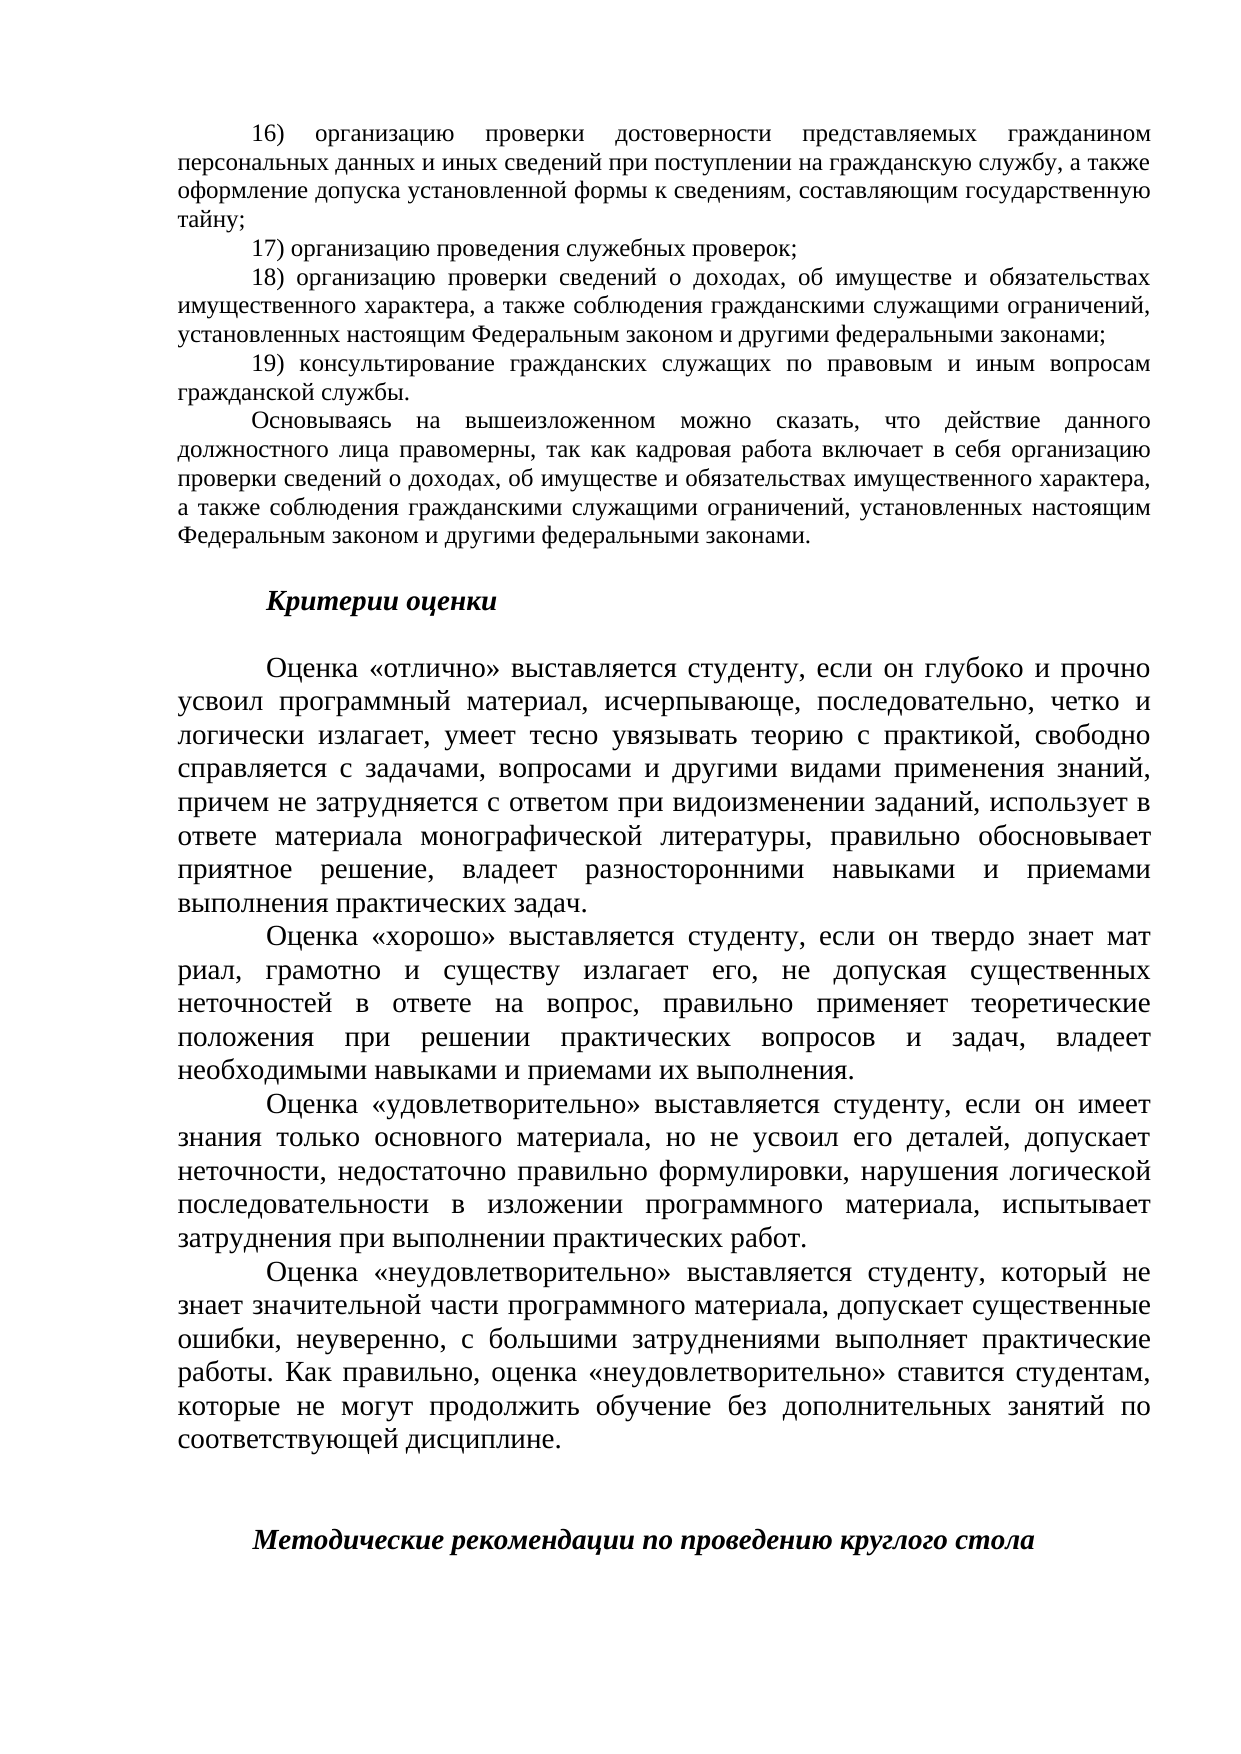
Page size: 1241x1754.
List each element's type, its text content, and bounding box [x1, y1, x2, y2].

text Оценка «удовлетворительно» выставляется студенту, если он имеет знания только основного материала, но не усвоил его деталей, допускает неточности, недостаточно правильно формулировки, нарушения логической последовательности в изложении программного материала, испытывает затруднения при выполнении практических работ. [177, 1086, 1152, 1254]
text Оценка «неудовлетворительно» выставляется студенту, который не знает значительной части программного материала, допускает существенные ошибки, неуверенно, с большими затруднениями выполняет практические работы. Как правильно, оценка «неудовлетворительно» ставится студентам, которые не могут продолжить обучение без дополнительных занятий по соответствующей дисциплине. [177, 1254, 1152, 1455]
text Основываясь на вышеизложенном можно сказать, что действие данного должностного лица правомерны, так как кадровая работа включает в себя организацию проверки сведений о доходах, об имуществе и обязательствах имущественного характера, а также соблюдения гражданскими служащими ограничений, установленных настоящим Федеральным законом и другими федеральными законами. [177, 406, 1152, 549]
text Оценка «отлично» выставляется студенту, если он глубоко и прочно усвоил программный материал, исчерпывающе, последовательно, четко и логически излагает, умеет тесно увязывать теорию с практикой, свободно справляется с задачами, вопросами и другими видами применения знаний, причем не затрудняется с ответом при видоизменении заданий, использует в ответе материала монографической литературы, правильно обосновывает приятное решение, владеет разносторонними навыками и приемами выполнения практических задач. [177, 650, 1152, 918]
text 16) организацию проверки достоверности представляемых гражданином персональных данных и иных сведений при поступлении на гражданскую службу, а также оформление допуска установленной формы к сведениям, составляющим государственную тайну; [177, 118, 1152, 233]
text Критерии оценки [177, 583, 1152, 616]
text 18) организацию проверки сведений о доходах, об имуществе и обязательствах имущественного характера, а также соблюдения гражданскими служащими ограничений, установленных настоящим Федеральным законом и другими федеральными законами; [177, 262, 1152, 348]
text 19) консультирование гражданских служащих по правовым и иным вопросам гражданской службы. [177, 348, 1152, 406]
text 17) организацию проведения служебных проверок; [177, 233, 1152, 262]
text Методические рекомендации по проведению круглого стола [177, 1522, 1152, 1556]
text Оценка «хорошо» выставляется студенту, если он твердо знает мат риал, грамотно и существу излагает его, не допуская существенных неточностей в ответе на вопрос, правильно применяет теоретические положения при решении практических вопросов и задач, владеет необходимыми навыками и приемами их выполнения. [177, 918, 1152, 1086]
